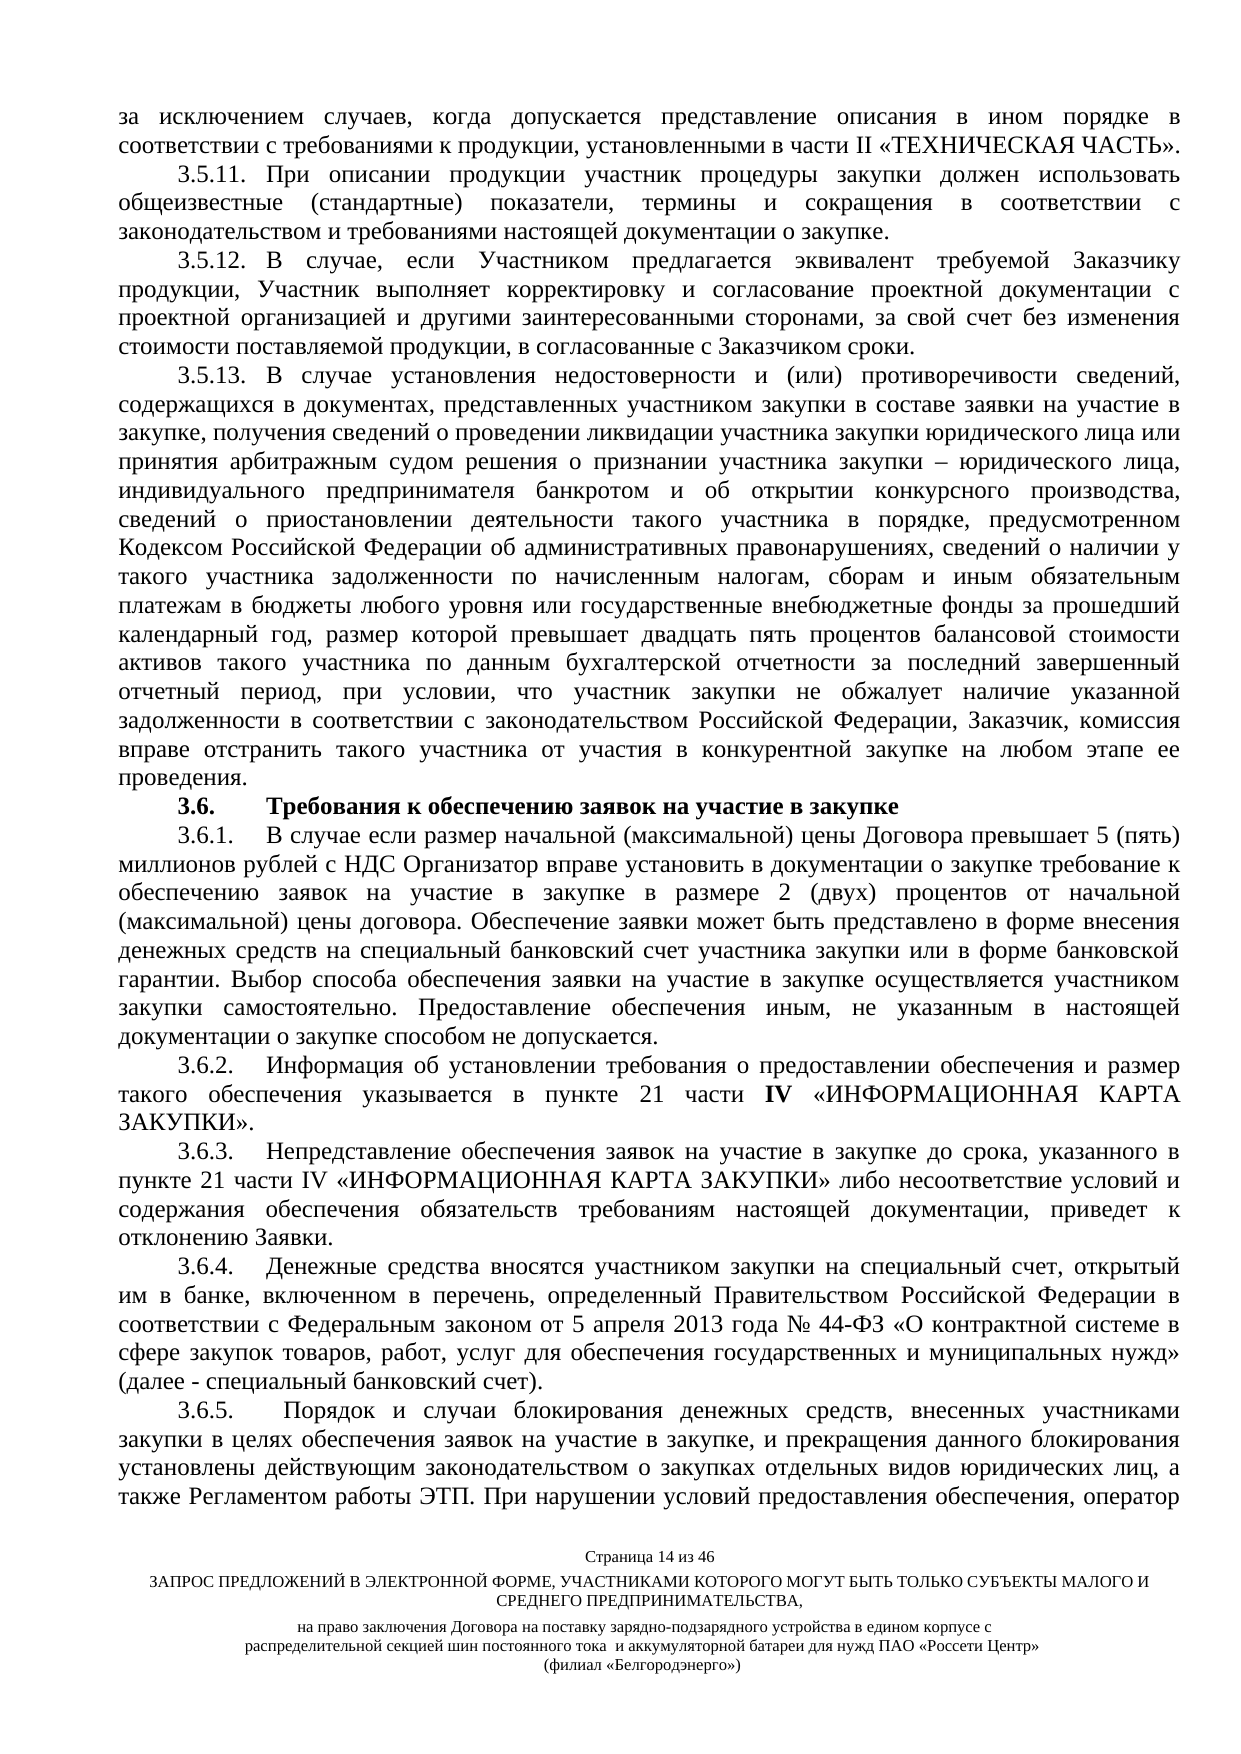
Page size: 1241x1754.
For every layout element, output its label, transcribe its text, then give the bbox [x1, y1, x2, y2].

subtitle Информация об установлении требования о предоставлении обеспечения и размер такого обеспечения указывается в пункте 21 части IV «ИНФОРМАЦИОННАЯ КАРТА ЗАКУПКИ». [118, 1050, 1181, 1136]
subtitle Денежные средства вносятся участником закупки на специальный счет, открытый им в банке, включенном в перечень, определенный Правительством Российской Федерации в соответствии с Федеральным законом от 5 апреля 2013 года № 44-ФЗ «О контрактной системе в сфере закупок товаров, работ, услуг для обеспечения государственных и муниципальных нужд» (далее - специальный банковский счет). [118, 1251, 1181, 1395]
subtitle В случае установления недостоверности и (или) противоречивости сведений, содержащихся в документах, представленных участником закупки в составе заявки на участие в закупке, получения сведений о проведении ликвидации участника закупки юридического лица или принятия арбитражным судом решения о признании участника закупки – юридического лица, индивидуального предпринимателя банкротом и об открытии конкурсного производства, сведений о приостановлении деятельности такого участника в порядке, предусмотренном Кодексом Российской Федерации об административных правонарушениях, сведений о наличии у такого участника задолженности по начисленным налогам, сборам и иным обязательным платежам в бюджеты любого уровня или государственные внебюджетные фонды за прошедший календарный год, размер которой превышает двадцать пять процентов балансовой стоимости активов такого участника по данным бухгалтерской отчетности за последний завершенный отчетный период, при условии, что участник закупки не обжалует наличие указанной задолженности в соответствии с законодательством Российской Федерации, Заказчик, комиссия вправе отстранить такого участника от участия в конкурентной закупке на любом этапе ее проведения. [118, 360, 1181, 791]
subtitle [118, 1395, 1181, 1510]
subtitle В случае если размер начальной (максимальной) цены Договора превышает 5 (пять) миллионов рублей с НДС Организатор вправе установить в документации о закупке требование к обеспечению заявок на участие в закупке в размере 2 (двух) процентов от начальной (максимальной) цены договора. Обеспечение заявки может быть представлено в форме внесения денежных средств на специальный банковский счет участника закупки или в форме банковской гарантии. Выбор способа обеспечения заявки на участие в закупке осуществляется участником закупки самостоятельно. Предоставление обеспечения иным, не указанным в настоящей документации о закупке способом не допускается. [118, 820, 1181, 1050]
subtitle В случае, если Участником предлагается эквивалент требуемой Заказчику продукции, Участник выполняет корректировку и согласование проектной документации с проектной организацией и другими заинтересованными сторонами, за свой счет без изменения стоимости поставляемой продукции, в согласованные с Заказчиком сроки. [118, 245, 1181, 360]
subtitle Непредставление обеспечения заявок на участие в закупке до срока, указанного в пункте 21 части IV «ИНФОРМАЦИОННАЯ КАРТА ЗАКУПКИ» либо несоответствие условий и содержания обеспечения обязательств требованиям настоящей документации, приведет к отклонению Заявки. [118, 1136, 1181, 1251]
subtitle При описании продукции участник процедуры закупки должен использовать общеизвестные (стандартные) показатели, термины и сокращения в соответствии с законодательством и требованиями настоящей документации о закупке. [118, 159, 1181, 245]
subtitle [118, 101, 1181, 159]
subtitle Требования к обеспечению заявок на участие в закупке [118, 791, 1181, 820]
